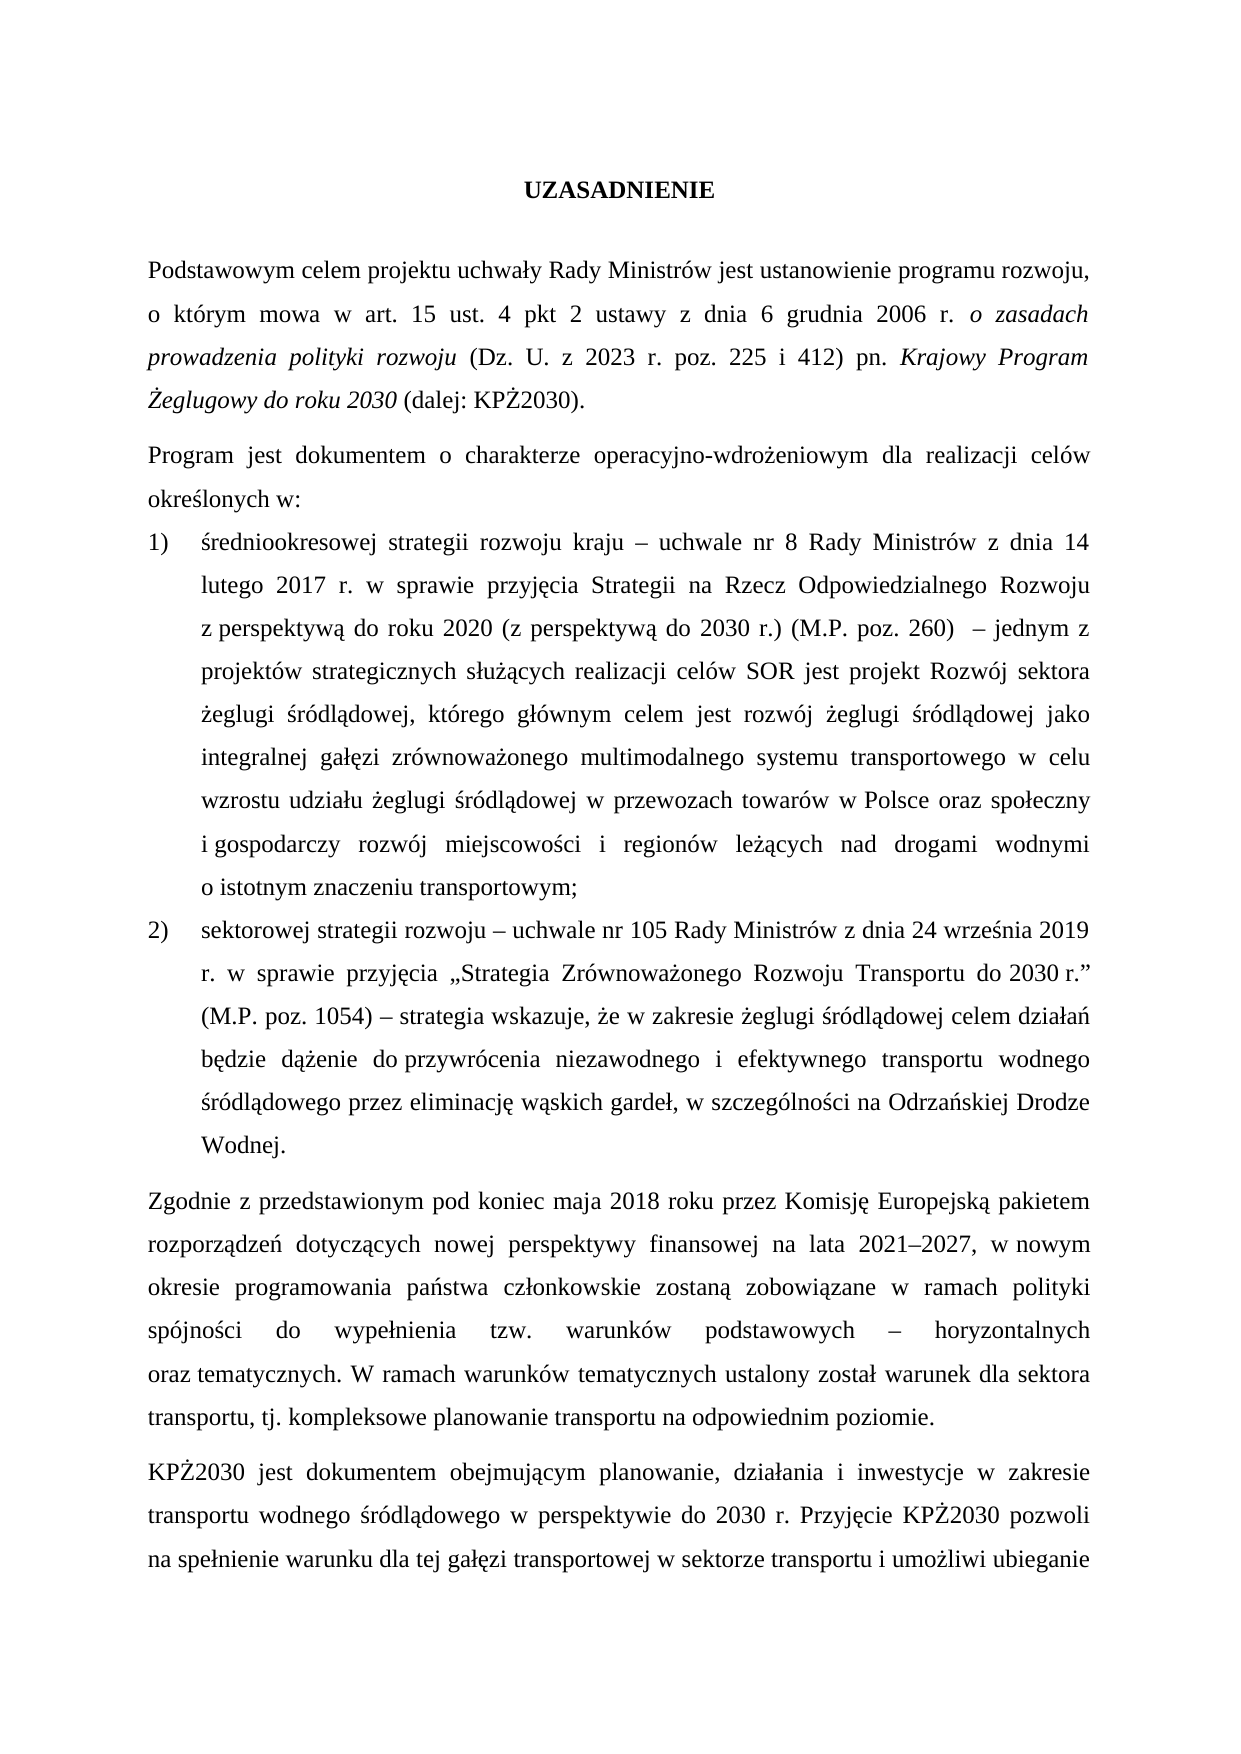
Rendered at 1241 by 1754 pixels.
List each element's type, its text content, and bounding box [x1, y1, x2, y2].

text Zgodnie z przedstawionym pod koniec maja 2018 roku przez Komisję Europejską pakietem rozporządzeń dotyczących nowej perspektywy finansowej na lata 2021–2027, w nowym okresie programowania państwa członkowskie zostaną zobowiązane w ramach polityki spójności do wypełnienia tzw. warunków podstawowych – horyzontalnych oraz tematycznych. W ramach warunków tematycznych ustalony został warunek dla sektora transportu, tj. kompleksowe planowanie transportu na odpowiednim poziomie. [148, 1186, 1091, 1431]
text Podstawowym celem projektu uchwały Rady Ministrów jest ustanowienie programu rozwoju, o którym mowa w art. 15 ust. 4 pkt 2 ustawy z dnia 6 grudnia 2006 r. o zasadach prowadzenia polityki rozwoju (Dz. U. z 2023 r. poz. 225 i 412) pn. Krajowy Program Żeglugowy do roku 2030 (dalej: KPŻ2030). [148, 256, 1091, 414]
text 1) średniookresowej strategii rozwoju kraju – uchwale nr 8 Rady Ministrów z dnia 14 lutego 2017 r. w sprawie przyjęcia Strategii na Rzecz Odpowiedzialnego Rozwoju z perspektywą do roku 2020 (z perspektywą do 2030 r.) (M.P. poz. 260) – jednym z projektów strategicznych służących realizacji celów SOR jest projekt Rozwój sektora żeglugi śródlądowej, którego głównym celem jest rozwój żeglugi śródlądowej jako integralnej gałęzi zrównoważonego multimodalnego systemu transportowego w celu wzrostu udziału żeglugi śródlądowej w przewozach towarów w Polsce oraz społeczny i gospodarczy rozwój miejscowości i regionów leżących nad drogami wodnymi o istotnym znaczeniu transportowym; [148, 527, 1091, 901]
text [148, 1457, 1091, 1572]
text Program jest dokumentem o charakterze operacyjno-wdrożeniowym dla realizacji celów określonych w: [148, 441, 1091, 512]
text 2) sektorowej strategii rozwoju – uchwale nr 105 Rady Ministrów z dnia 24 września 2019 r. w sprawie przyjęcia „Strategia Zrównoważonego Rozwoju Transportu do 2030 r.” (M.P. poz. 1054) – strategia wskazuje, że w zakresie żeglugi śródlądowej celem działań będzie dążenie do przywrócenia niezawodnego i efektywnego transportu wodnego śródlądowego przez eliminację wąskich gardeł, w szczególności na Odrzańskiej Drodze Wodnej. [148, 915, 1091, 1159]
text UZASADNIENIE [148, 175, 1091, 204]
